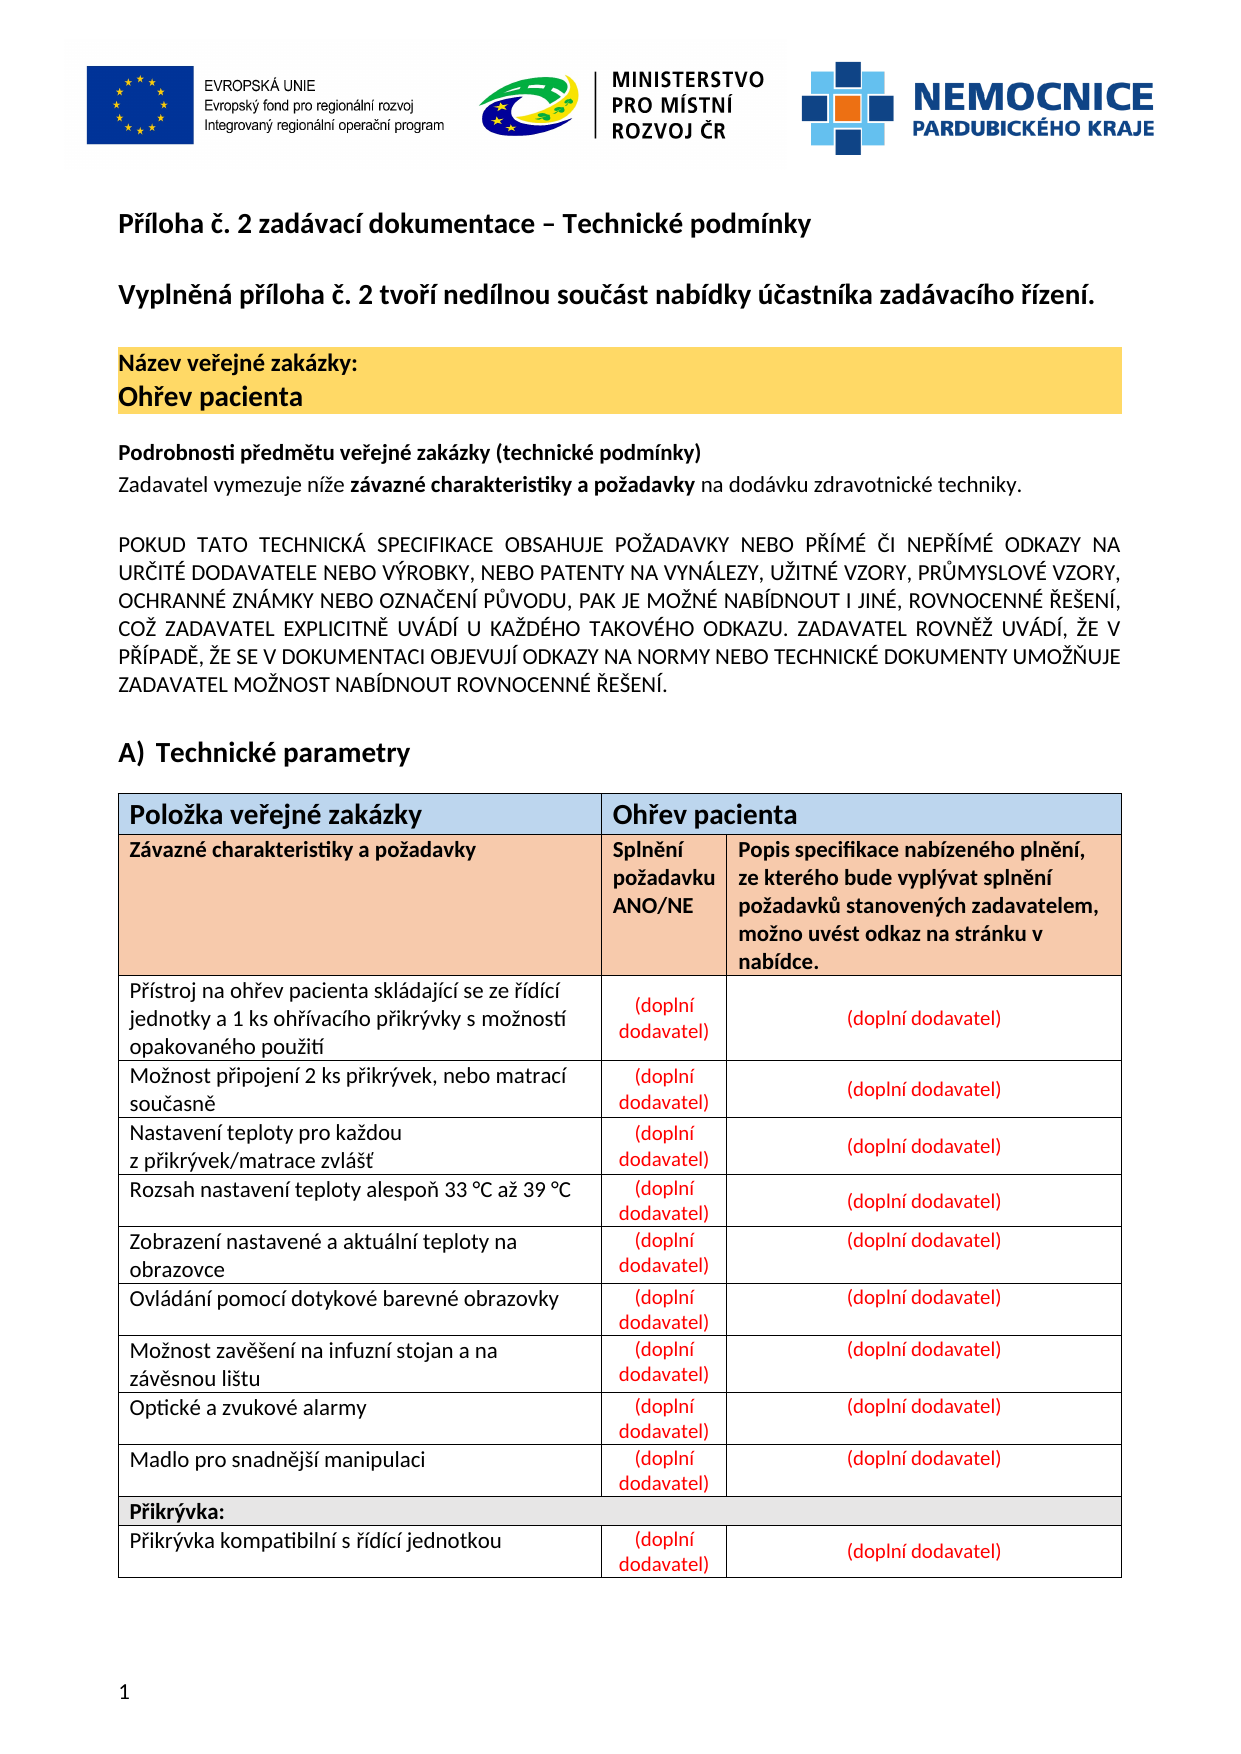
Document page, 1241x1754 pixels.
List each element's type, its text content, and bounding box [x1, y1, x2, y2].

table_cell Optické a zvukové alarmy [119, 1393, 601, 1444]
table_cell Popis specifikace nabízeného plnění, ze kterého bude vyplývat splnění požadavků stanovených zadavatelem, možno uvést odkaz na stránku v nabídce. [727, 835, 1121, 975]
table_cell Rozsah nastavení teploty alespoň 33 °C až 39 °C [119, 1175, 601, 1226]
text Podrobnosti předmětu veřejné zakázky (technické podmínky) [118, 438, 1122, 466]
table_header Ohřev pacienta [602, 794, 1121, 834]
table_cell (doplní dodavatel) [602, 1061, 726, 1117]
table_cell (doplní dodavatel) [602, 1526, 726, 1577]
table_cell (doplní dodavatel) [727, 1526, 1121, 1577]
text Příloha č. 2 zadávací dokumentace – Technické podmínky [118, 205, 1122, 241]
table_cell Přikrývka kompatibilní s řídící jednotkou [119, 1526, 601, 1577]
picture [800, 60, 1154, 156]
table_cell (doplní dodavatel) [602, 1175, 726, 1226]
table_cell (doplní dodavatel) [727, 1284, 1121, 1335]
text Zadavatel vymezuje níže závazné charakteristiky a požadavky na dodávku zdravotnické techniky. [118, 470, 1122, 498]
table_cell (doplní dodavatel) [727, 1118, 1121, 1174]
subtitle Technické parametry [118, 734, 1122, 769]
table_cell (doplní dodavatel) [602, 1118, 726, 1174]
table_header Položka veřejné zakázky [119, 794, 601, 834]
table_cell Přikrývka: [119, 1497, 1121, 1525]
table_cell (doplní dodavatel) [727, 1393, 1121, 1444]
picture [63, 39, 787, 170]
table_cell (doplní dodavatel) [727, 976, 1121, 1060]
table_cell Splnění požadavku ANO/NE [602, 835, 726, 975]
table_cell Madlo pro snadnější manipulaci [119, 1445, 601, 1496]
text Vyplněná příloha č. 2 tvoří nedílnou součást nabídky účastníka zadávacího řízení. [118, 276, 1122, 312]
table_cell (doplní dodavatel) [727, 1445, 1121, 1496]
table_cell Nastavení teploty pro každou z přikrývek/matrace zvlášť [119, 1118, 601, 1174]
table_cell Možnost zavěšení na infuzní stojan a na závěsnou lištu [119, 1336, 601, 1392]
table_cell (doplní dodavatel) [727, 1227, 1121, 1283]
table_cell Závazné charakteristiky a požadavky [119, 835, 601, 975]
table_cell (doplní dodavatel) [602, 1336, 726, 1392]
table_cell (doplní dodavatel) [727, 1175, 1121, 1226]
text Název veřejné zakázky: [118, 347, 1122, 378]
table_cell Ovládání pomocí dotykové barevné obrazovky [119, 1284, 601, 1335]
table_cell (doplní dodavatel) [727, 1061, 1121, 1117]
table_cell (doplní dodavatel) [602, 1445, 726, 1496]
table_cell Možnost připojení 2 ks přikrývek, nebo matrací současně [119, 1061, 601, 1117]
subtitle Ohřev pacienta [118, 378, 1122, 414]
table_cell (doplní dodavatel) [602, 1284, 726, 1335]
table_cell Přístroj na ohřev pacienta skládající se ze řídící jednotky a 1 ks ohřívacího přikrývky s možností opakovaného použití [119, 976, 601, 1060]
table_cell (doplní dodavatel) [602, 1393, 726, 1444]
subtitle POKUD TATO TECHNICKÁ SPECIFIKACE OBSAHUJE POŽADAVKY NEBO PŘÍMÉ ČI NEPŘÍMÉ ODKAZY NA URČITÉ DODAVATELE NEBO VÝROBKY, NEBO PATENTY NA VYNÁLEZY, UŽITNÉ VZORY, PRŮMYSLOVÉ VZORY, OCHRANNÉ ZNÁMKY NEBO OZNAČENÍ PŮVODU, PAK JE MOŽNÉ NABÍDNOUT I JINÉ, ROVNOCENNÉ ŘEŠENÍ, COŽ ZADAVATEL EXPLICITNĚ UVÁDÍ U KAŽDÉHO TAKOVÉHO ODKAZU. ZADAVATEL ROVNĚŽ UVÁDÍ, ŽE V PŘÍPADĚ, ŽE SE V DOKUMENTACI OBJEVUJÍ ODKAZY NA NORMY NEBO TECHNICKÉ DOKUMENTY UMOŽŇUJE ZADAVATEL MOŽNOST NABÍDNOUT ROVNOCENNÉ ŘEŠENÍ. [118, 530, 1122, 698]
table_cell (doplní dodavatel) [727, 1336, 1121, 1392]
table_cell (doplní dodavatel) [602, 1227, 726, 1283]
table_cell Zobrazení nastavené a aktuální teploty na obrazovce [119, 1227, 601, 1283]
table_cell (doplní dodavatel) [602, 976, 726, 1060]
